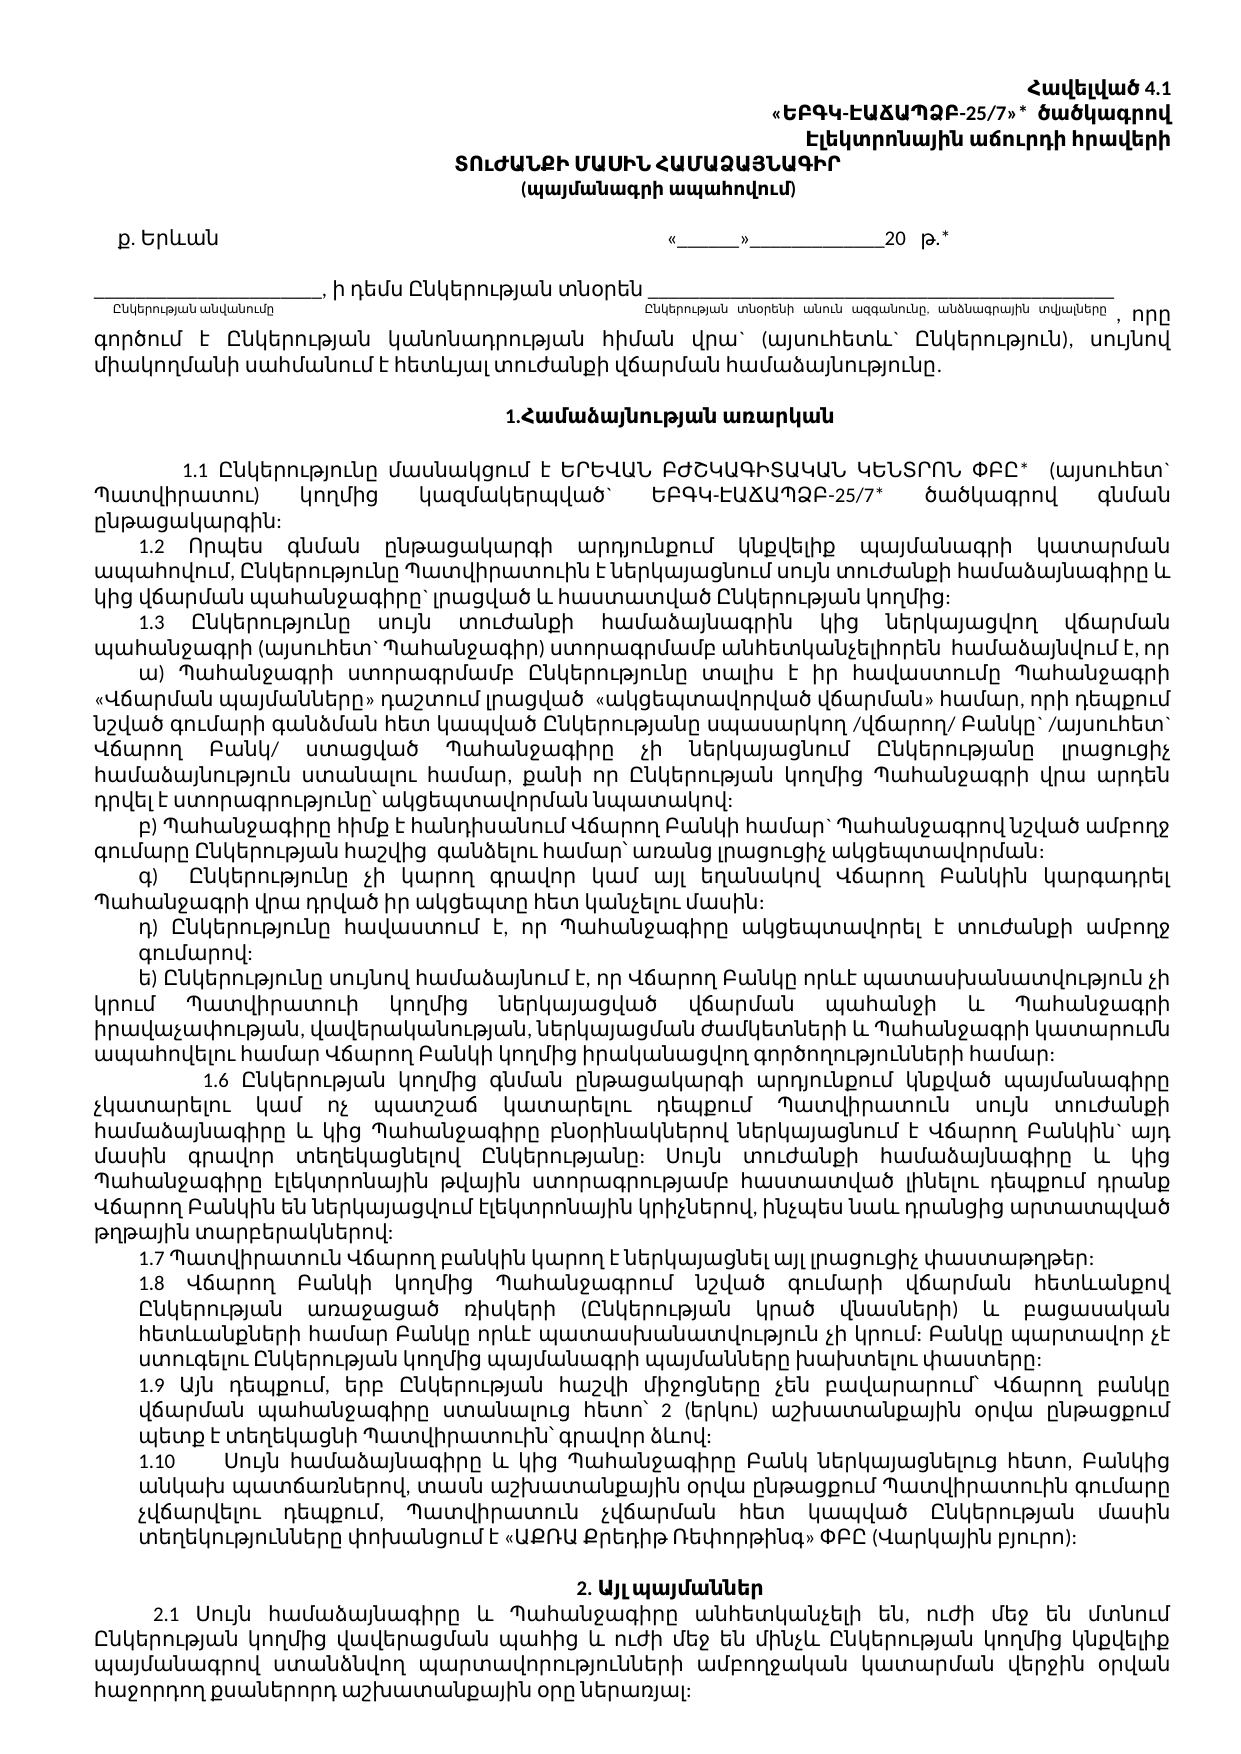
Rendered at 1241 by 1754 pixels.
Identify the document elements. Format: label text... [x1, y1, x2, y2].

text գ) Ընկերությունը չի կարող գրավոր կամ այլ եղանակով Վճարող Բանկին կարգադրել Պահանջագրի վրա դրված իր ակցեպտը հետ կանչելու մասին: [94, 864, 1171, 914]
text ա) Պահանջագրի ստորագրմամբ Ընկերությունը տալիս է իր հավաստումը Պահանջագրի «Վճարման պայմանները» դաշտում լրացված «ակցեպտավորված վճարման» համար, որի դեպքում նշված գումարի գանձման հետ կապված Ընկերությանը սպասարկող /վճարող/ Բանկը` /այսուհետ` Վճարող Բանկ/ ստացված Պահանջագիրը չի ներկայացնում Ընկերությանը լրացուցիչ համաձայնություն ստանալու համար, քանի որ Ընկերության կողմից Պահանջագրի վրա արդեն դրվել է ստորագրությունը՝ ակցեպտավորման նպատակով: [94, 660, 1171, 813]
text Ընկերության անվանումը Ընկերության տնօրենի անուն ազգանունը, անձնագրային տվյալները , որը գործում է Ընկերության կանոնադրության հիման վրա` (այսուհետև` Ընկերություն), սույնով միակողմանի սահմանում է հետևյալ տուժանքի վճարման համաձայնությունը. [94, 301, 1171, 377]
text Էլեկտրոնային աճուրդի հրավերի [94, 126, 1171, 151]
text 1.6 Ընկերության կողմից գնման ընթացակարգի արդյունքում կնքված պայմանագիրը չկատարելու կամ ոչ պատշաճ կատարելու դեպքում Պատվիրատուն սույն տուժանքի համաձայնագիրը և կից Պահանջագիրը բնօրինակներով ներկայացնում է Վճարող Բանկին` այդ մասին գրավոր տեղեկացնելով Ընկերությանը: Սույն տուժանքի համաձայնագիրը և կից Պահանջագիրը էլեկտրոնային թվային ստորագրությամբ հաստատված լինելու դեպքում դրանք Վճարող Բանկին են ներկայացվում էլեկտրոնային կրիչներով, ինչպես նաև դրանցից արտատպված թղթային տարբերակներով: [94, 1067, 1171, 1245]
text Հավելված 4.1 [94, 75, 1171, 100]
text 1.10 Սույն համաձայնագիրը և կից Պահանջագիրը Բանկ ներկայացնելուց հետո, Բանկից անկախ պատճառներով, տասն աշխատանքային օրվա ընթացքում Պատվիրատուին գումարը չվճարվելու դեպքում, Պատվիրատուն չվճարման հետ կապված Ընկերության մասին տեղեկությունները փոխանցում է «ԱՔՌԱ Քրեդիթ Ռեփորթինգ» ՓԲԸ (Վարկային բյուրո): [138, 1448, 1171, 1550]
text 1.3 Ընկերությունը սույն տուժանքի համաձայնագրին կից ներկայացվող վճարման պահանջագրի (այսուհետ` Պահանջագիր) ստորագրմամբ անհետկանչելիորեն համաձայնվում է, որ [94, 609, 1171, 660]
text 1.8 Վճարող Բանկի կողմից Պահանջագրում նշված գումարի վճարման հետևանքով Ընկերության առաջացած ռիսկերի (Ընկերության կրած վնասների) և բացասական հետևանքների համար Բանկը որևէ պատասխանատվություն չի կրում: Բանկը պարտավոր չէ ստուգելու Ընկերության կողմից պայմանագրի պայմանները խախտելու փաստերը: [138, 1270, 1171, 1372]
text 1.Համաձայնության առարկան [169, 403, 1171, 428]
text «ԵԲԳԿ-ԷԱՃԱՊՁԲ-25/7»* ծածկագրով [94, 100, 1171, 126]
text 1.9 Այն դեպքում, երբ Ընկերության հաշվի միջոցները չեն բավարարում՝ Վճարող բանկը վճարման պահանջագիրը ստանալուց հետո՝ 2 (երկու) աշխատանքային օրվա ընթացքում պետք է տեղեկացնի Պատվիրատուին՝ գրավոր ձևով: [138, 1372, 1171, 1448]
text ք. Երևան «______»_____________20 թ.* [94, 225, 1171, 250]
text ______________________, ի դեմս Ընկերության տնօրեն _____________________________________________ [94, 276, 1171, 301]
text բ) Պահանջագիրը հիմք է հանդիսանում Վճարող Բանկի համար` Պահանջագրով նշված ամբողջ գումարը Ընկերության հաշվից գանձելու համար՝ առանց լրացուցիչ ակցեպտավորման: [94, 813, 1171, 864]
text (պայմանագրի ապահովում) [94, 177, 1171, 199]
text ե) Ընկերությունը սույնով համաձայնում է, որ Վճարող Բանկը որևէ պատասխանատվություն չի կրում Պատվիրատուի կողմից ներկայացված վճարման պահանջի և Պահանջագրի իրավաչափության, վավերականության, ներկայացման ժամկետների և Պահանջագրի կատարումն ապահովելու համար Վճարող Բանկի կողմից իրականացվող գործողությունների համար: [94, 965, 1171, 1067]
text 2. Այլ պայմաններ [169, 1575, 1171, 1601]
text 1.1 Ընկերությունը մասնակցում է ԵՐԵՎԱՆ ԲԺՇԿԱԳԻՏԱԿԱՆ ԿԵՆՏՐՈՆ ՓԲԸ* (այսուհետ` Պատվիրատու) կողմից կազմակերպված` ԵԲԳԿ-ԷԱՃԱՊՁԲ-25/7* ծածկագրով գնման ընթացակարգին: [94, 457, 1171, 533]
text 1.2 Որպես գնման ընթացակարգի արդյունքում կնքվելիք պայմանագրի կատարման ապահովում, Ընկերությունը Պատվիրատուին է ներկայացնում սույն տուժանքի համաձայնագիրը և կից վճարման պահանջագիրը` լրացված և հաստատված Ընկերության կողմից: [94, 533, 1171, 609]
text 2.1 Սույն համաձայնագիրը և Պահանջագիրը անհետկանչելի են, ուժի մեջ են մտնում Ընկերության կողմից վավերացման պահից և ուժի մեջ են մինչև Ընկերության կողմից կնքվելիք պայմանագրով ստանձնվող պարտավորությունների ամբողջական կատարման վերջին օրվան հաջորդող քսաներորդ աշխատանքային օրը ներառյալ: [94, 1601, 1171, 1702]
text ՏՈւԺԱՆՔԻ ՄԱՍԻՆ ՀԱՄԱՁԱՅՆԱԳԻՐ [94, 151, 1171, 177]
text 1.7 Պատվիրատուն Վճարող բանկին կարող է ներկայացնել այլ լրացուցիչ փաստաթղթեր: [138, 1245, 1171, 1270]
text դ) Ընկերությունը հավաստում է, որ Պահանջագիրը ակցեպտավորել է տուժանքի ամբողջ գումարով: [138, 914, 1171, 965]
